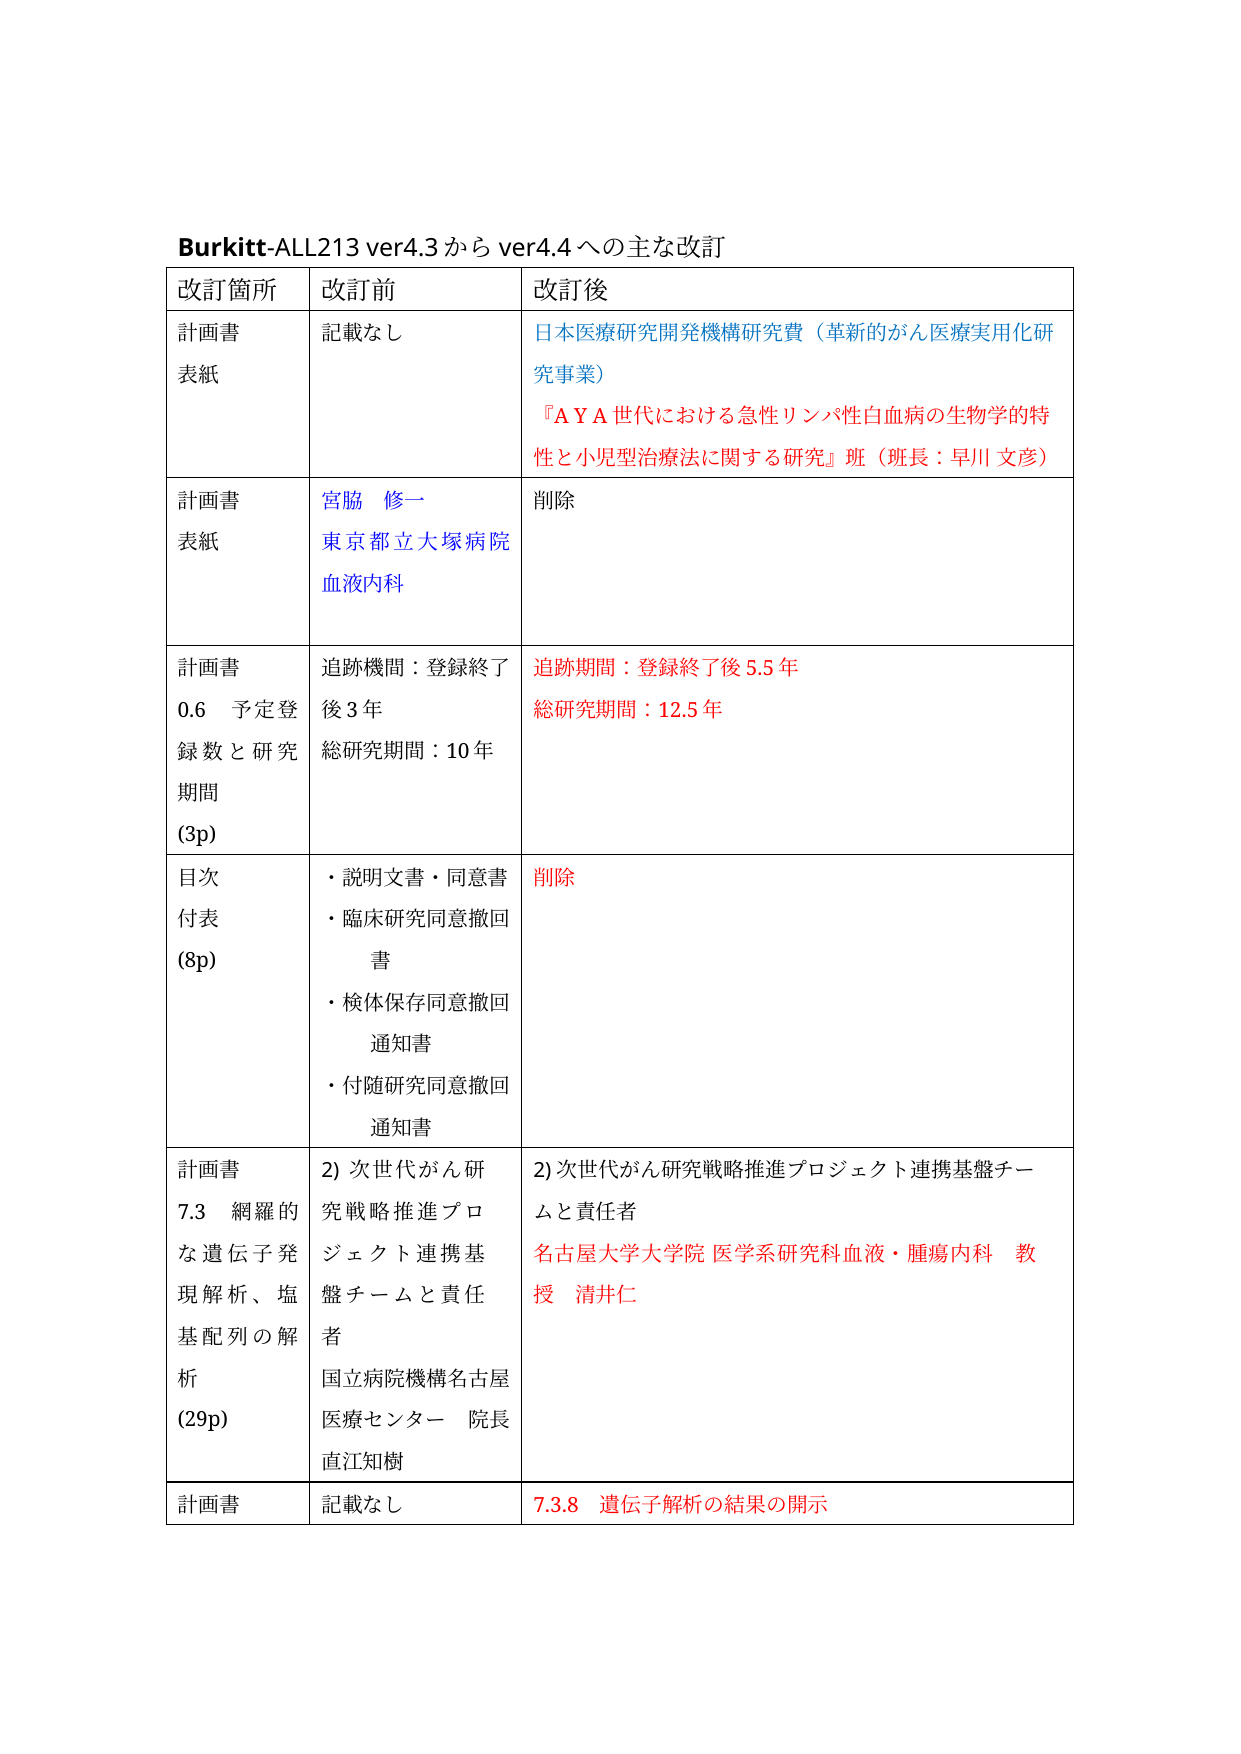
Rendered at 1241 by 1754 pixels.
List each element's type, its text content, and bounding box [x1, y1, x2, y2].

table_cell 計画書 表紙 [167, 311, 309, 477]
table_cell 記載なし [310, 1483, 521, 1524]
table_cell 計画書 表紙 [167, 478, 309, 645]
table_header 改訂前 [310, 268, 521, 309]
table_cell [167, 1483, 309, 1524]
table_cell 計画書 7.3 網羅的な遺伝子発現解析、塩基配列の解析 (29p) [167, 1148, 309, 1481]
table_cell 追跡期間：登録終了後5.5年 総研究期間：12.5年 [522, 646, 1073, 854]
table_header 改訂箇所 [167, 268, 309, 309]
table_cell 追跡機間：登録終了後3年 総研究期間：10年 [310, 646, 521, 854]
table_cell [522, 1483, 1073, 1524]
table_cell 削除 [522, 478, 1073, 645]
table_cell 日本医療研究開発機構研究費（革新的がん医療実用化研究事業） 『A Y A 世代における急性リンパ性白血病の生物学的特性と小児型治療法に関する研究』班（班長：早川 文彦） [522, 311, 1073, 477]
table_cell 2) 次世代がん研究戦略推進プロジェクト連携基盤チームと責任者 国立病院機構名古屋医療センター 院長 直江知樹 [310, 1148, 521, 1481]
table_cell 目次 付表 (8p) [167, 855, 309, 1147]
table_cell 2) 次世代がん研究戦略推進プロジェクト連携基盤チームと責任者 名古屋大学大学院 医学系研究科血液・腫瘍内科 教授 清井仁 [522, 1148, 1073, 1481]
table_cell 計画書 0.6 予定登録数と研究期間 (3p) [167, 646, 309, 854]
table_header 改訂後 [522, 268, 1073, 309]
text Burkitt-ALL213 ver4.3からver4.4への主な改訂 [177, 225, 1063, 267]
table_cell ・説明文書・同意書 ・臨床研究同意撤回書 ・検体保存同意撤回通知書 ・付随研究同意撤回通知書 [310, 855, 521, 1147]
table_cell 削除 [522, 855, 1073, 1147]
table_cell 宮脇 修一 東京都立大塚病院 血液内科 [310, 478, 521, 645]
table_cell 記載なし [310, 311, 521, 477]
